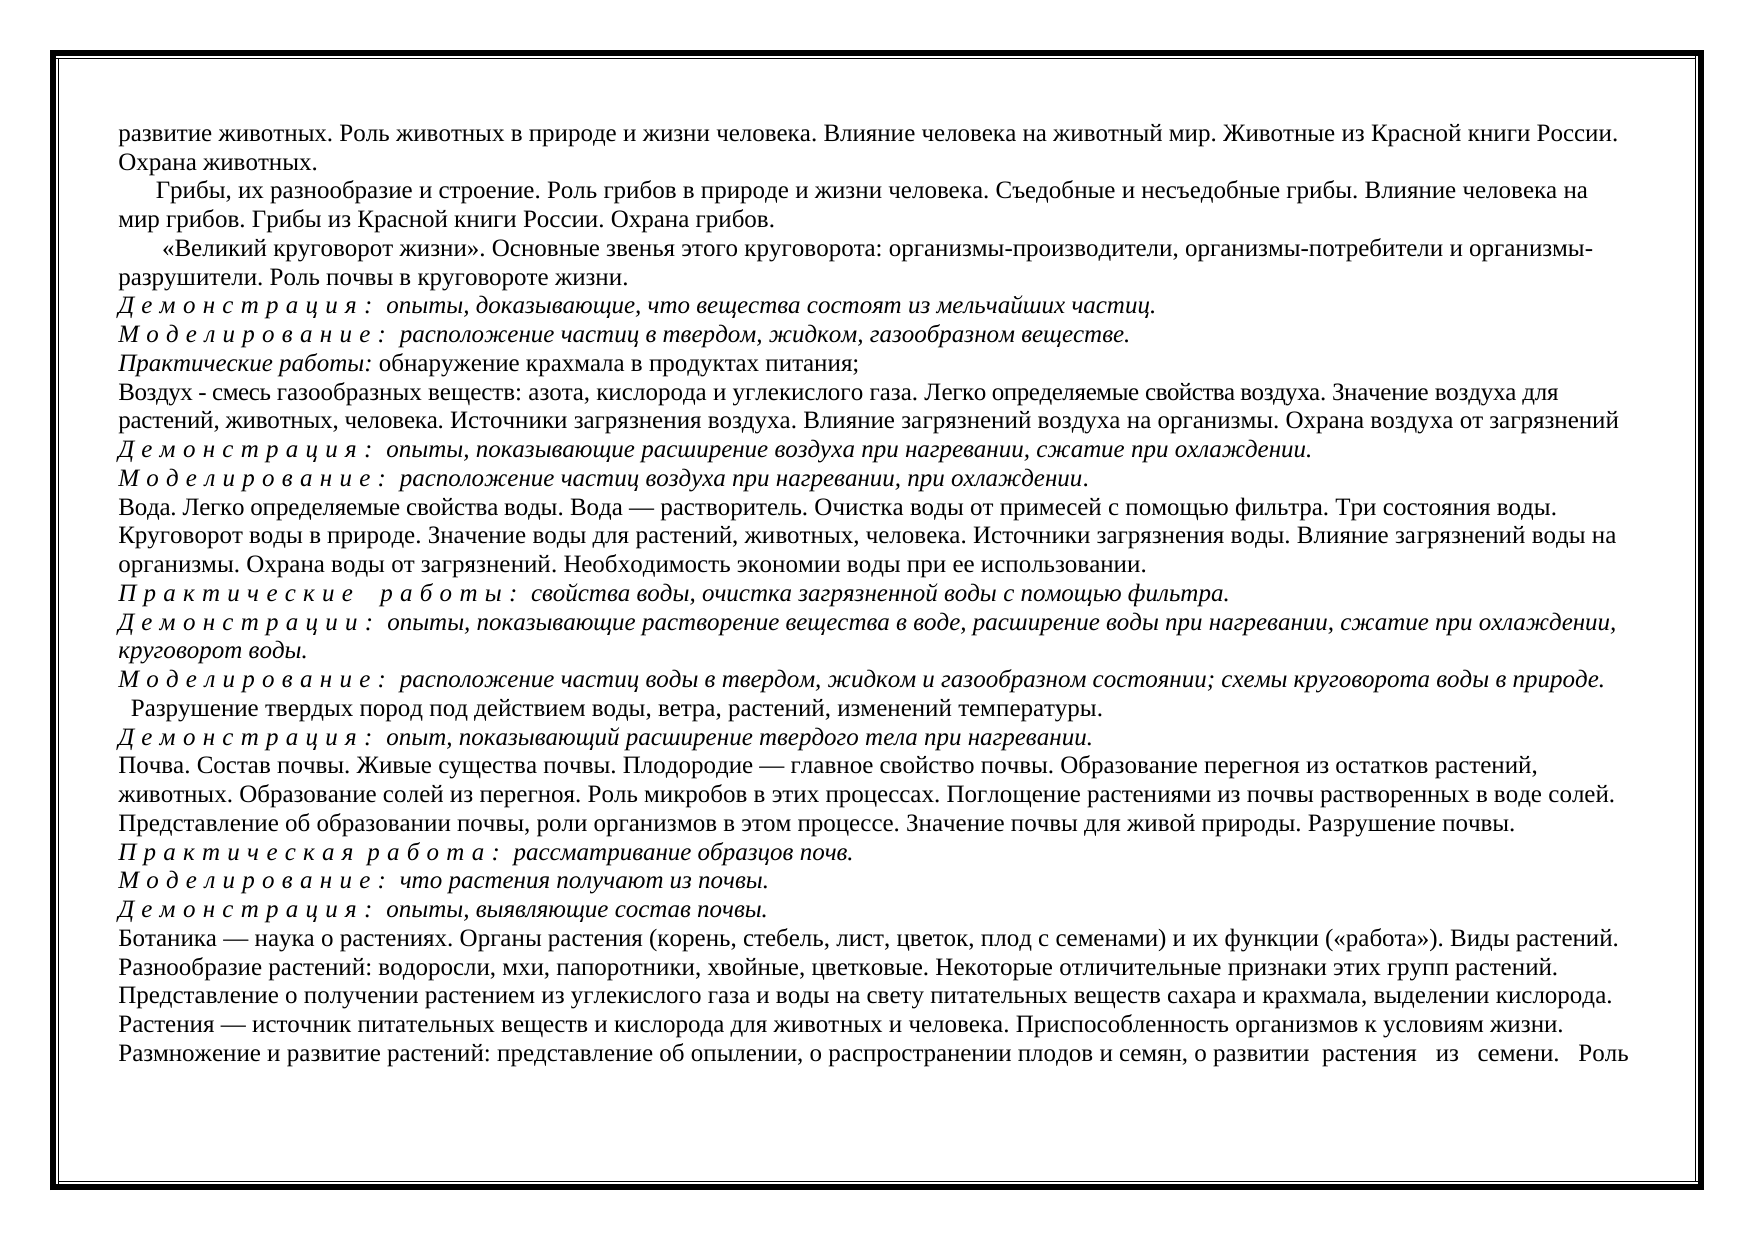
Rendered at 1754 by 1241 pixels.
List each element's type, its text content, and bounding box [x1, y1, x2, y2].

text Моделирование: расположение частиц воздуха при нагревании, при охлаждении. [118, 463, 1636, 492]
text Демонстрация: опыты, доказывающие, что вещества состоят из мельчайших частиц. [118, 291, 1636, 319]
text Моделирование: расположение частиц в твердом, жидком, газообразном веществе. [118, 319, 1636, 348]
text Демонстрация: опыты, показывающие расширение воздуха при нагревании, сжатие при охлаждении. [118, 434, 1636, 463]
text Демонстрации: опыты, показывающие растворение вещества в воде, расширение воды при нагревании, сжатие при охлаждении, круговорот воды. [118, 607, 1636, 664]
text Демонстрация: опыт, показывающий расширение твердого тела при нагревании. [118, 722, 1636, 751]
text Вода. Легко определяемые свойства воды. Вода — растворитель. Очистка воды от примесей с помощью фильтра. Три состояния воды. Круговорот воды в природе. Значение воды для растений, животных, человека. Источники загрязнения воды. Влияние загрязнений воды на организмы. Охрана воды от загрязнений. Необходимость экономии воды при ее использовании. [118, 492, 1636, 578]
text «Великий круговорот жизни». Основные звенья этого круговорота: организмы-производители, организмы-потребители и организмы-разрушители. Роль почвы в круговороте жизни. [118, 233, 1636, 291]
text Моделирование: что растения получают из почвы. [118, 866, 1636, 894]
text Грибы, их разнообразие и строение. Роль грибов в природе и жизни человека. Съедобные и несъедобные грибы. Влияние человека на мир грибов. Грибы из Красной книги России. Охрана грибов. [118, 176, 1636, 233]
text Практические работы: свойства воды, очистка загрязненной воды с помощью фильтра. [118, 578, 1635, 607]
text Практические работы: обнаружение крахмала в продуктах питания; [118, 348, 1636, 377]
text Почва. Состав почвы. Живые существа почвы. Плодородие — главное свойство почвы. Образование перегноя из остатков растений, животных. Образование солей из перегноя. Роль микробов в этих процессах. Поглощение растениями из почвы растворенных в воде солей. Представление об образовании почвы, роли организмов в этом процессе. Значение почвы для живой природы. Разрушение почвы. [118, 751, 1635, 837]
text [118, 118, 1636, 176]
text Воздух - смесь газообразных веществ: азота, кислорода и углекислого газа. Легко определяемые свойства воздуха. Значение воздуха для растений, животных, человека. Источники загрязнения воздуха. Влияние загрязнений воздуха на организмы. Охрана воздуха от загрязнений [118, 377, 1636, 434]
text Разрушение твердых пород под действием воды, ветра, растений, изменений температуры. [118, 693, 1633, 722]
text Демонстрация: опыты, выявляющие состав почвы. [118, 894, 1636, 923]
text Практическая работа: рассматривание образцов почв. [118, 837, 1635, 866]
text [118, 923, 1636, 1067]
text Моделирование: расположение частиц воды в твердом, жидком и газообразном состоянии; схемы круговорота воды в природе. [118, 664, 1636, 693]
